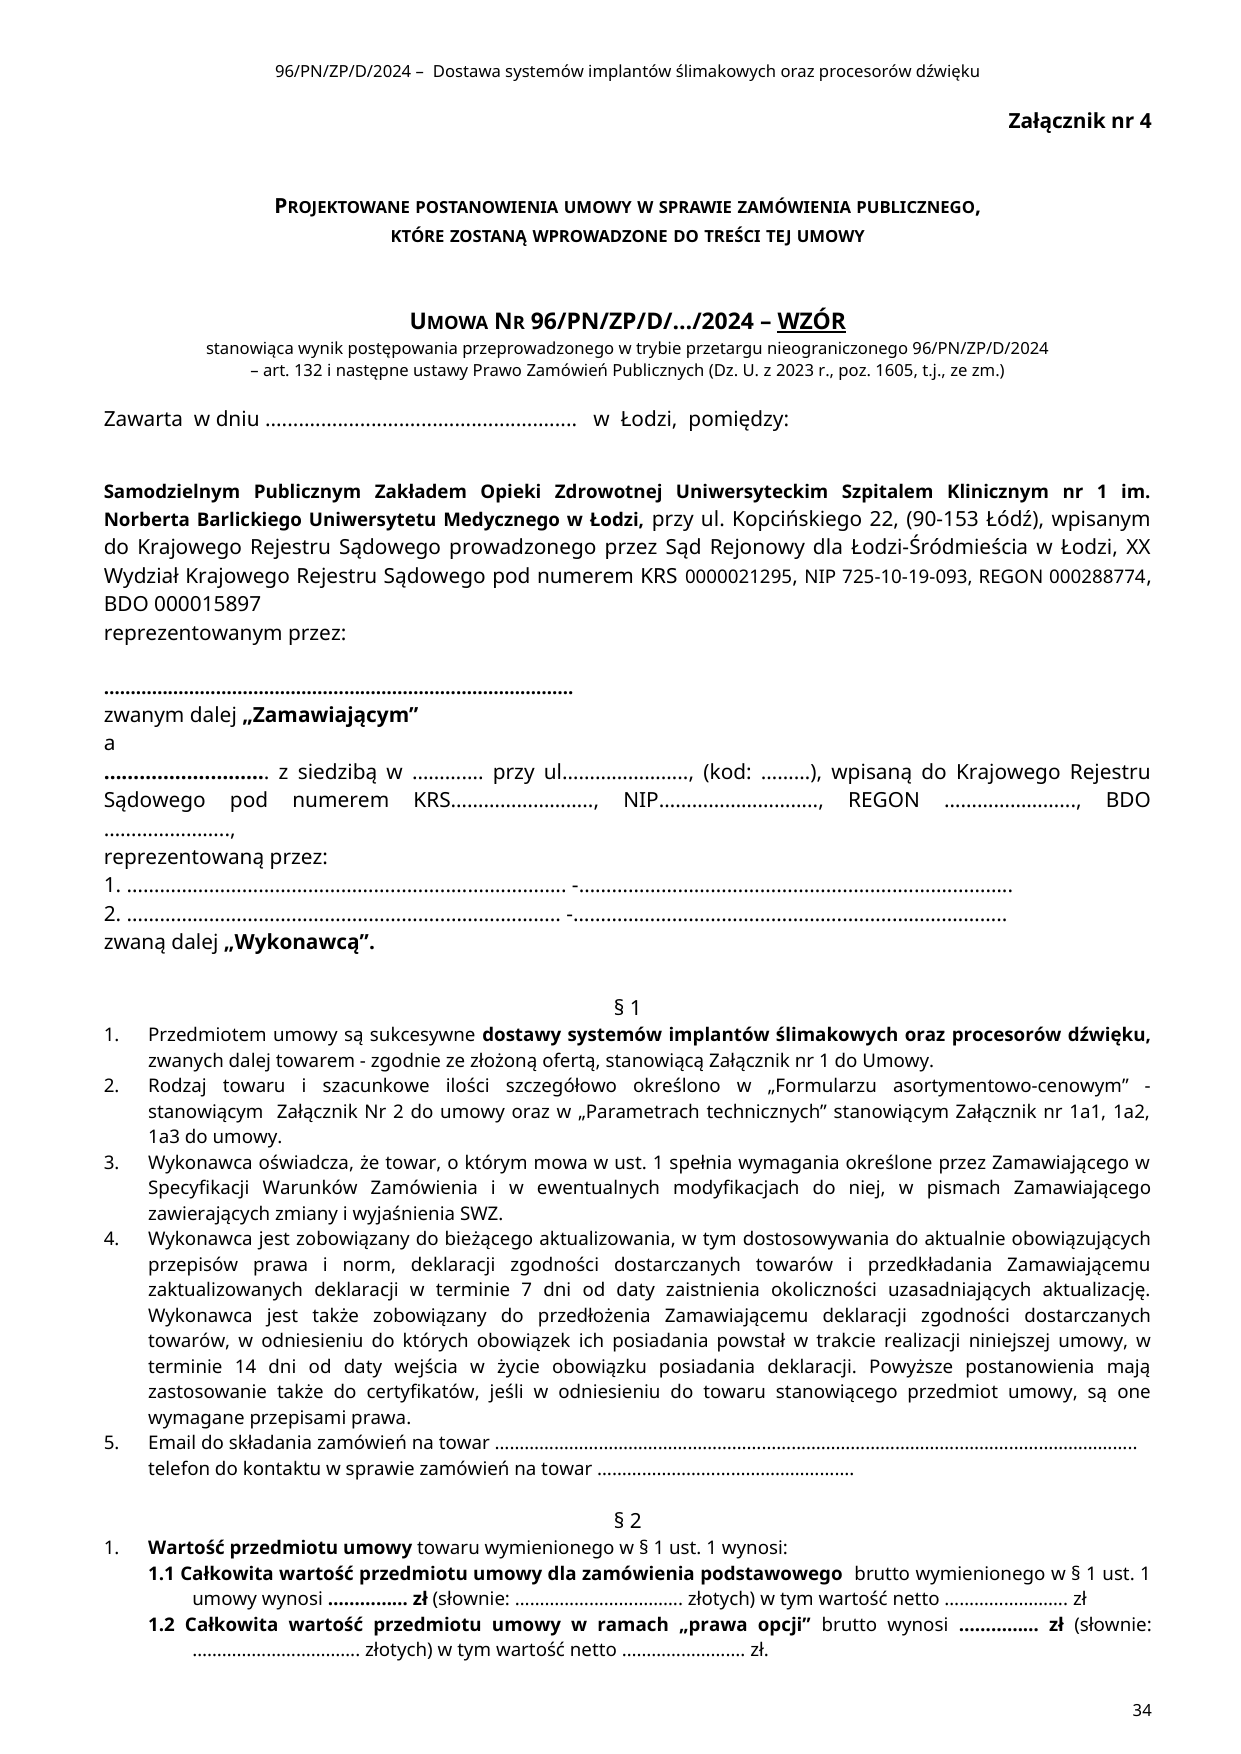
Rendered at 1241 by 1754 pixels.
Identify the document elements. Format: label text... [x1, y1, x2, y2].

text 1. …………………………………………...……..……….……….. -…………………………………………..……..……….……….. [103, 871, 1152, 899]
text ……………………………………………………………………………. [103, 674, 1152, 700]
text Zawarta w dniu ........................................................ w Łodzi, pomiędzy: [103, 404, 1152, 433]
text – art. 132 i następne ustawy Prawo Zamówień Publicznych (Dz. U. z 2023 r., poz. 1605, t.j., ze zm.) [103, 359, 1152, 382]
text reprezentowaną przez: [103, 842, 1152, 871]
text telefon do kontaktu w sprawie zamówień na towar ……………………………………………. [103, 1455, 1152, 1481]
text Projektowane postanowienia umowy w sprawie zamówienia publicznego, [103, 191, 1152, 220]
text które zostaną wprowadzone do treści tej umowy [103, 220, 1152, 248]
text zwaną dalej „Wykonawcą”. [103, 927, 1152, 956]
text Samodzielnym Publicznym Zakładem Opieki Zdrowotnej Uniwersyteckim Szpitalem Klinicznym nr 1 im. Norberta Barlickiego Uniwersytetu Medycznego w Łodzi, przy ul. Kopcińskiego 22, (90-153 Łódź), wpisanym do Krajowego Rejestru Sądowego prowadzonego przez Sąd Rejonowy dla Łodzi-Śródmieścia w Łodzi, XX Wydział Krajowego Rejestru Sądowego pod numerem KRS 0000021295, NIP 725-10-19-093, REGON 000288774, BDO 000015897 [103, 478, 1152, 618]
text 1.2 Całkowita wartość przedmiotu umowy w ramach „prawa opcji” brutto wynosi …………… zł (słownie: ……………………………. złotych) w tym wartość netto ……………………. zł. [148, 1611, 1152, 1662]
list Przedmiotem umowy są sukcesywne dostawy systemów implantów ślimakowych oraz procesorów dźwięku, zwanych dalej towarem - zgodnie ze złożoną ofertą, stanowiącą Załącznik nr 1 do Umowy. [103, 1021, 1152, 1072]
list Wykonawca jest zobowiązany do bieżącego aktualizowania, w tym dostosowywania do aktualnie obowiązujących przepisów prawa i norm, deklaracji zgodności dostarczanych towarów i przedkładania Zamawiającemu zaktualizowanych deklaracji w terminie 7 dni od daty zaistnienia okoliczności uzasadniających aktualizację. Wykonawca jest także zobowiązany do przedłożenia Zamawiającemu deklaracji zgodności dostarczanych towarów, w odniesieniu do których obowiązek ich posiadania powstał w trakcie realizacji niniejszej umowy, w terminie 14 dni od daty wejścia w życie obowiązku posiadania deklaracji. Powyższe postanowienia mają zastosowanie także do certyfikatów, jeśli w odniesieniu do towaru stanowiącego przedmiot umowy, są one wymagane przepisami prawa. [103, 1226, 1152, 1430]
text § 1 [103, 993, 1152, 1021]
list Email do składania zamówień na towar …………………………………………………………………………………..…………………………….. [103, 1430, 1152, 1455]
text a [103, 728, 1152, 757]
list Wartość przedmiotu umowy towaru wymienionego w § 1 ust. 1 wynosi: [103, 1535, 1152, 1560]
text 1.1 Całkowita wartość przedmiotu umowy dla zamówienia podstawowego brutto wymienionego w § 1 ust. 1 umowy wynosi …………… zł (słownie: ……………………………. złotych) w tym wartość netto ……………………. zł [148, 1560, 1152, 1611]
text stanowiąca wynik postępowania przeprowadzonego w trybie przetargu nieograniczonego 96/PN/ZP/D/2024 [103, 336, 1152, 359]
text Umowa Nr 96/PN/ZP/D/…/2024 – WZÓR [103, 305, 1152, 336]
text zwanym dalej „Zamawiającym” [103, 700, 1152, 728]
text ………………………. z siedzibą w …………. przy ul………………….., (kod: ………), wpisaną do Krajowego Rejestru Sądowego pod numerem KRS…………………….., NIP……………………….., REGON …………………..., BDO ………………….., [103, 757, 1152, 842]
text Załącznik nr 4 [103, 106, 1152, 134]
text 2. …………………………………..……………..……….……….. -…………………………………………..……..……….……….. [103, 899, 1152, 927]
text reprezentowanym przez: [103, 618, 1152, 646]
list Rodzaj towaru i szacunkowe ilości szczegółowo określono w „Formularzu asortymentowo-cenowym” - stanowiącym Załącznik Nr 2 do umowy oraz w „Parametrach technicznych” stanowiącym Załącznik nr 1a1, 1a2, 1a3 do umowy. [103, 1072, 1152, 1149]
list Wykonawca oświadcza, że towar, o którym mowa w ust. 1 spełnia wymagania określone przez Zamawiającego w Specyfikacji Warunków Zamówienia i w ewentualnych modyfikacjach do niej, w pismach Zamawiającego zawierających zmiany i wyjaśnienia SWZ. [103, 1149, 1152, 1226]
text § 2 [103, 1506, 1152, 1535]
